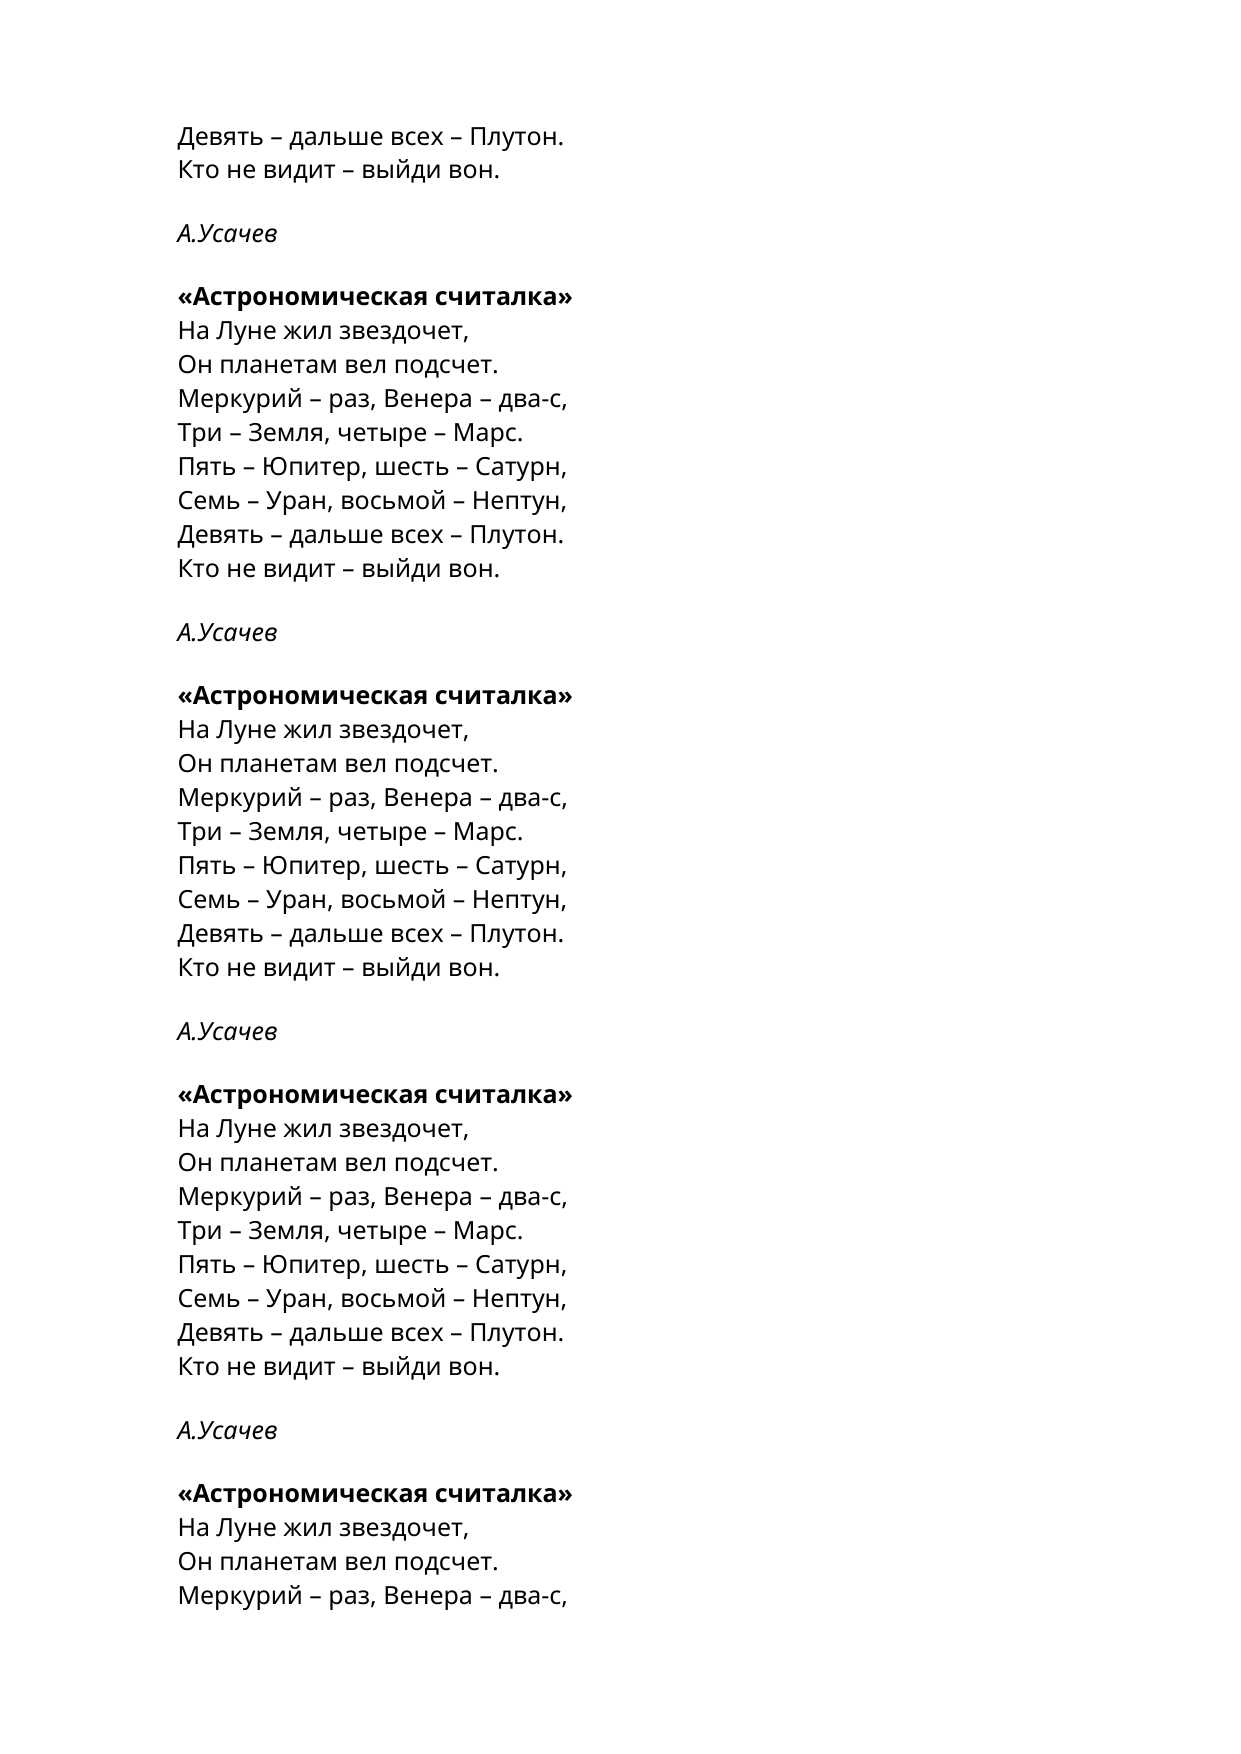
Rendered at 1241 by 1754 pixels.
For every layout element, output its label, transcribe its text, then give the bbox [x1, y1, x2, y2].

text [177, 118, 1152, 186]
text А.Усачев [177, 215, 1152, 249]
text А.Усачев [177, 1412, 1152, 1446]
text А.Усачев [177, 614, 1152, 648]
text А.Усачев [177, 1013, 1152, 1047]
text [177, 1476, 1152, 1612]
